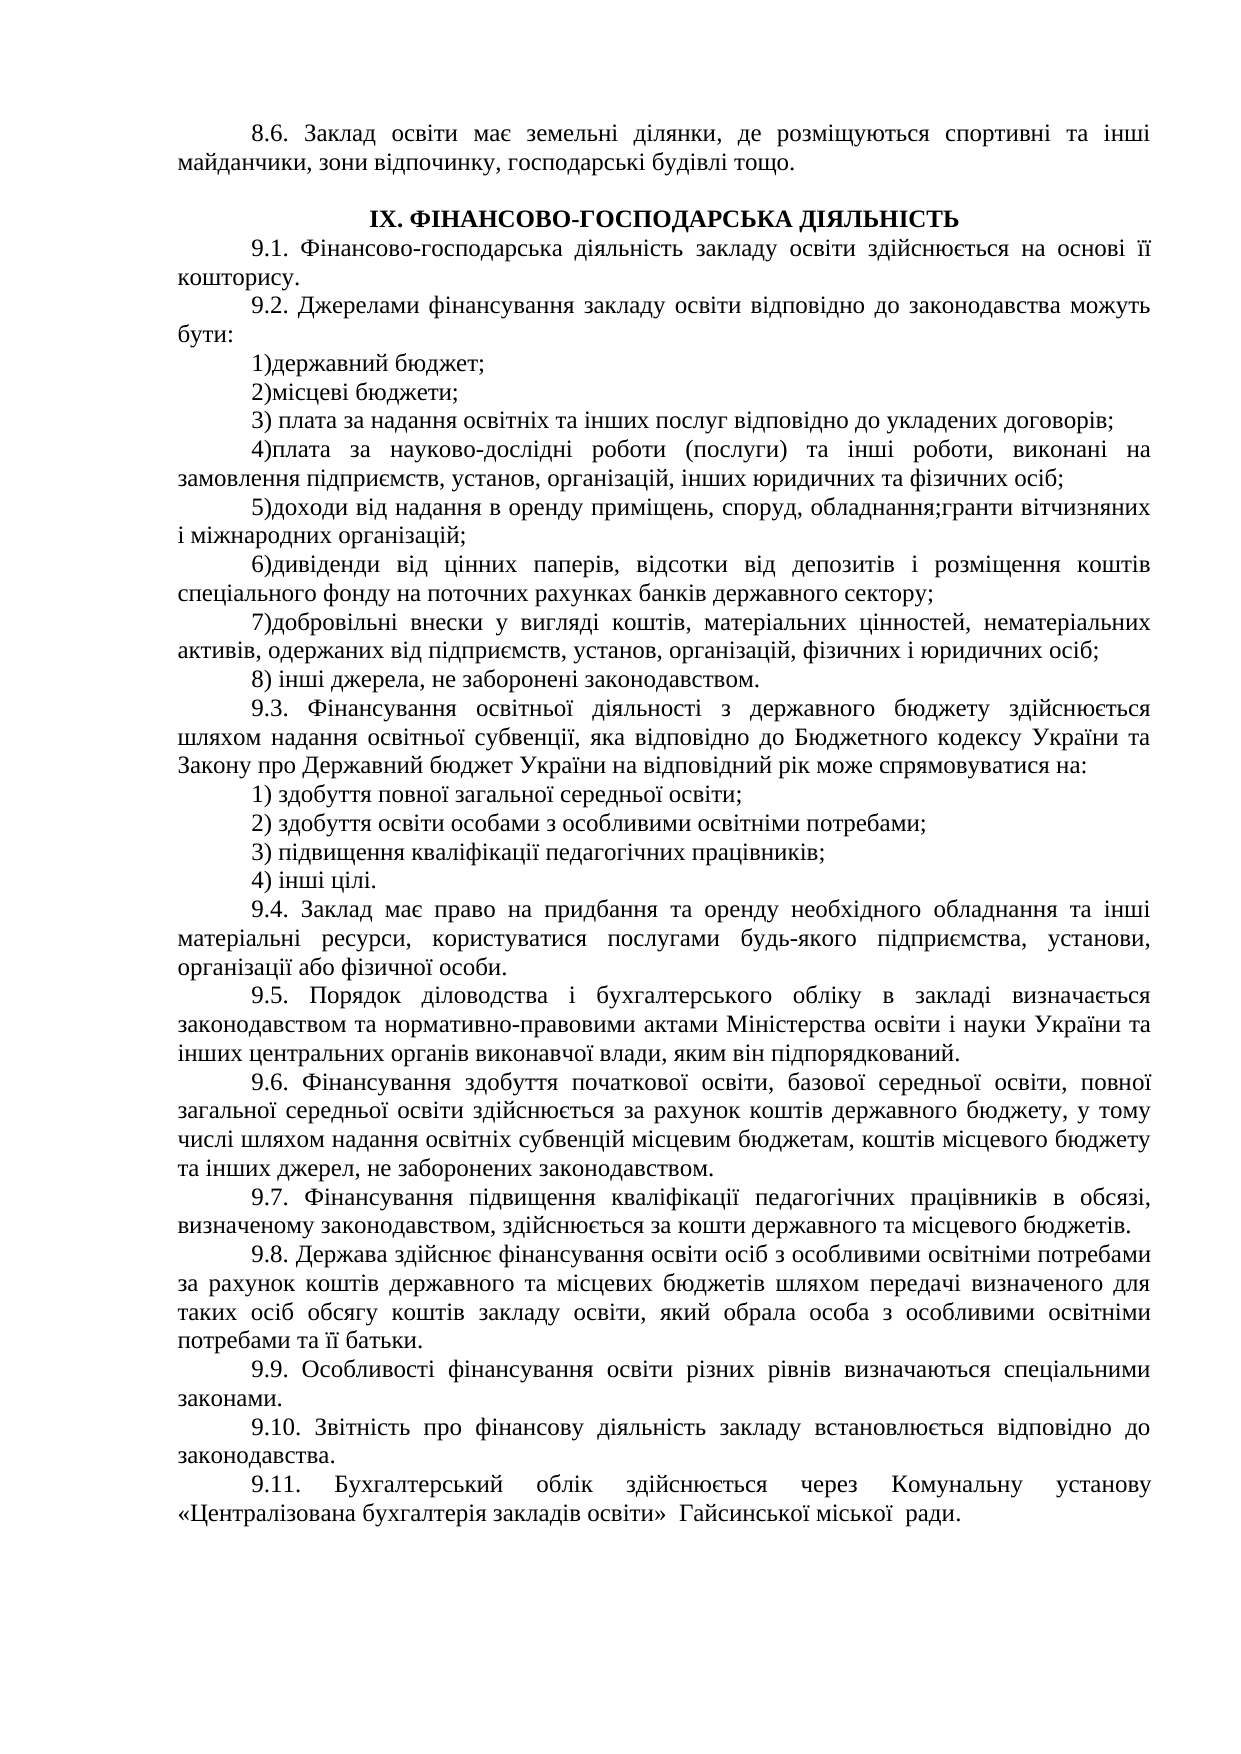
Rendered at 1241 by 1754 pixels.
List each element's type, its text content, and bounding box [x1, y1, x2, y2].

text 9.5. Порядок діловодства і бухгалтерського обліку в закладі визначається законодавством та нормативно-правовими актами Міністерства освіти і науки України та інших центральних органів виконавчої влади, яким він підпорядкований. [177, 981, 1152, 1067]
text 2) здобуття освіти особами з особливими освітніми потребами; [177, 808, 1152, 837]
text 9.7. Фінансування підвищення кваліфікації педагогічних працівників в обсязі, визначеному законодавством, здійснюється за кошти державного та місцевого бюджетів. [177, 1182, 1152, 1239]
text ІХ. ФІНАНСОВО-ГОСПОДАРСЬКА ДІЯЛЬНІСТЬ [177, 204, 1152, 233]
text 9.3. Фінансування освітньої діяльності з державного бюджету здійснюється шляхом надання освітньої субвенції, яка відповідно до Бюджетного кодексу України та Закону про Державний бюджет України на відповідний рік може спрямовуватися на: [177, 693, 1152, 779]
text 9.4. Заклад має право на придбання та оренду необхідного обладнання та інші матеріальні ресурси, користуватися послугами будь-якого підприємства, установи, організації або фізичної особи. [177, 894, 1152, 981]
text 9.11. Бухгалтерський облік здійснюється через Комунальну установу «Централізована бухгалтерія закладів освіти» Гайсинської міської ради. [177, 1469, 1152, 1527]
text 4) інші цілі. [177, 866, 1152, 894]
text 5)доходи від надання в оренду приміщень, споруд, обладнання;гранти вітчизняних i міжнародних організацій; [177, 492, 1152, 549]
text 6)дивіденди від цінних паперів, відсотки від депозитів i розміщення коштів спеціального фонду на поточних рахунках банків державного сектору; [177, 549, 1152, 607]
text 9.9. Особливості фінансування освіти різних рівнів визначаються спеціальними законами. [177, 1354, 1152, 1412]
text 1) здобуття повної загальної середньої освіти; [177, 779, 1152, 808]
text 1)державний бюджет; [177, 348, 1152, 377]
text 7)добровільні внески у вигляді коштів, матеріальних цінностей, нематеріальних активів, одержаних від підприємств, установ, організацій, фізичних i юридичних осіб; [177, 607, 1152, 664]
text 2)місцеві бюджети; [177, 377, 1152, 406]
text 3) підвищення кваліфікації педагогічних працівників; [177, 837, 1152, 866]
text 9.2. Джерелами фінансування закладу освіти відповідно до законодавства можуть бути: [177, 291, 1152, 348]
text 9.8. Держава здійснює фінансування освіти осіб з особливими освітніми потребами за рахунок коштів державного та місцевих бюджетів шляхом передачі визначеного для таких осіб обсягу коштів закладу освіти, який обрала особа з особливими освітніми потребами та її батьки. [177, 1239, 1152, 1354]
text 3) плата за надання освітніх та інших послуг відповідно до укладених договорів; [177, 406, 1152, 434]
text 9.10. Звітність про фінансову діяльність закладу встановлюється відповідно до законодавства. [177, 1412, 1152, 1469]
text 8.6. Заклад освіти має земельні ділянки, де розміщуються спортивні та інші майданчики, зони відпочинку, господарські будівлі тощо. [177, 118, 1152, 176]
text 9.6. Фінансування здобуття початкової освіти, базової середньої освіти, повної загальної середньої освіти здійснюється за рахунок коштів державного бюджету, у тому числі шляхом надання освітніх субвенцій місцевим бюджетам, коштів місцевого бюджету та інших джерел, не заборонених законодавством. [177, 1067, 1152, 1182]
text 9.1. Фінансово-господарська діяльність закладу освіти здійснюється на основі її кошторису. [177, 233, 1152, 291]
text 4)плата за науково-дослідні роботи (послуги) та інші роботи, виконані на замовлення підприємств, установ, організацій, інших юридичних та фізичних осіб; [177, 434, 1152, 492]
text 8) інші джерела, не заборонені законодавством. [177, 664, 1152, 693]
